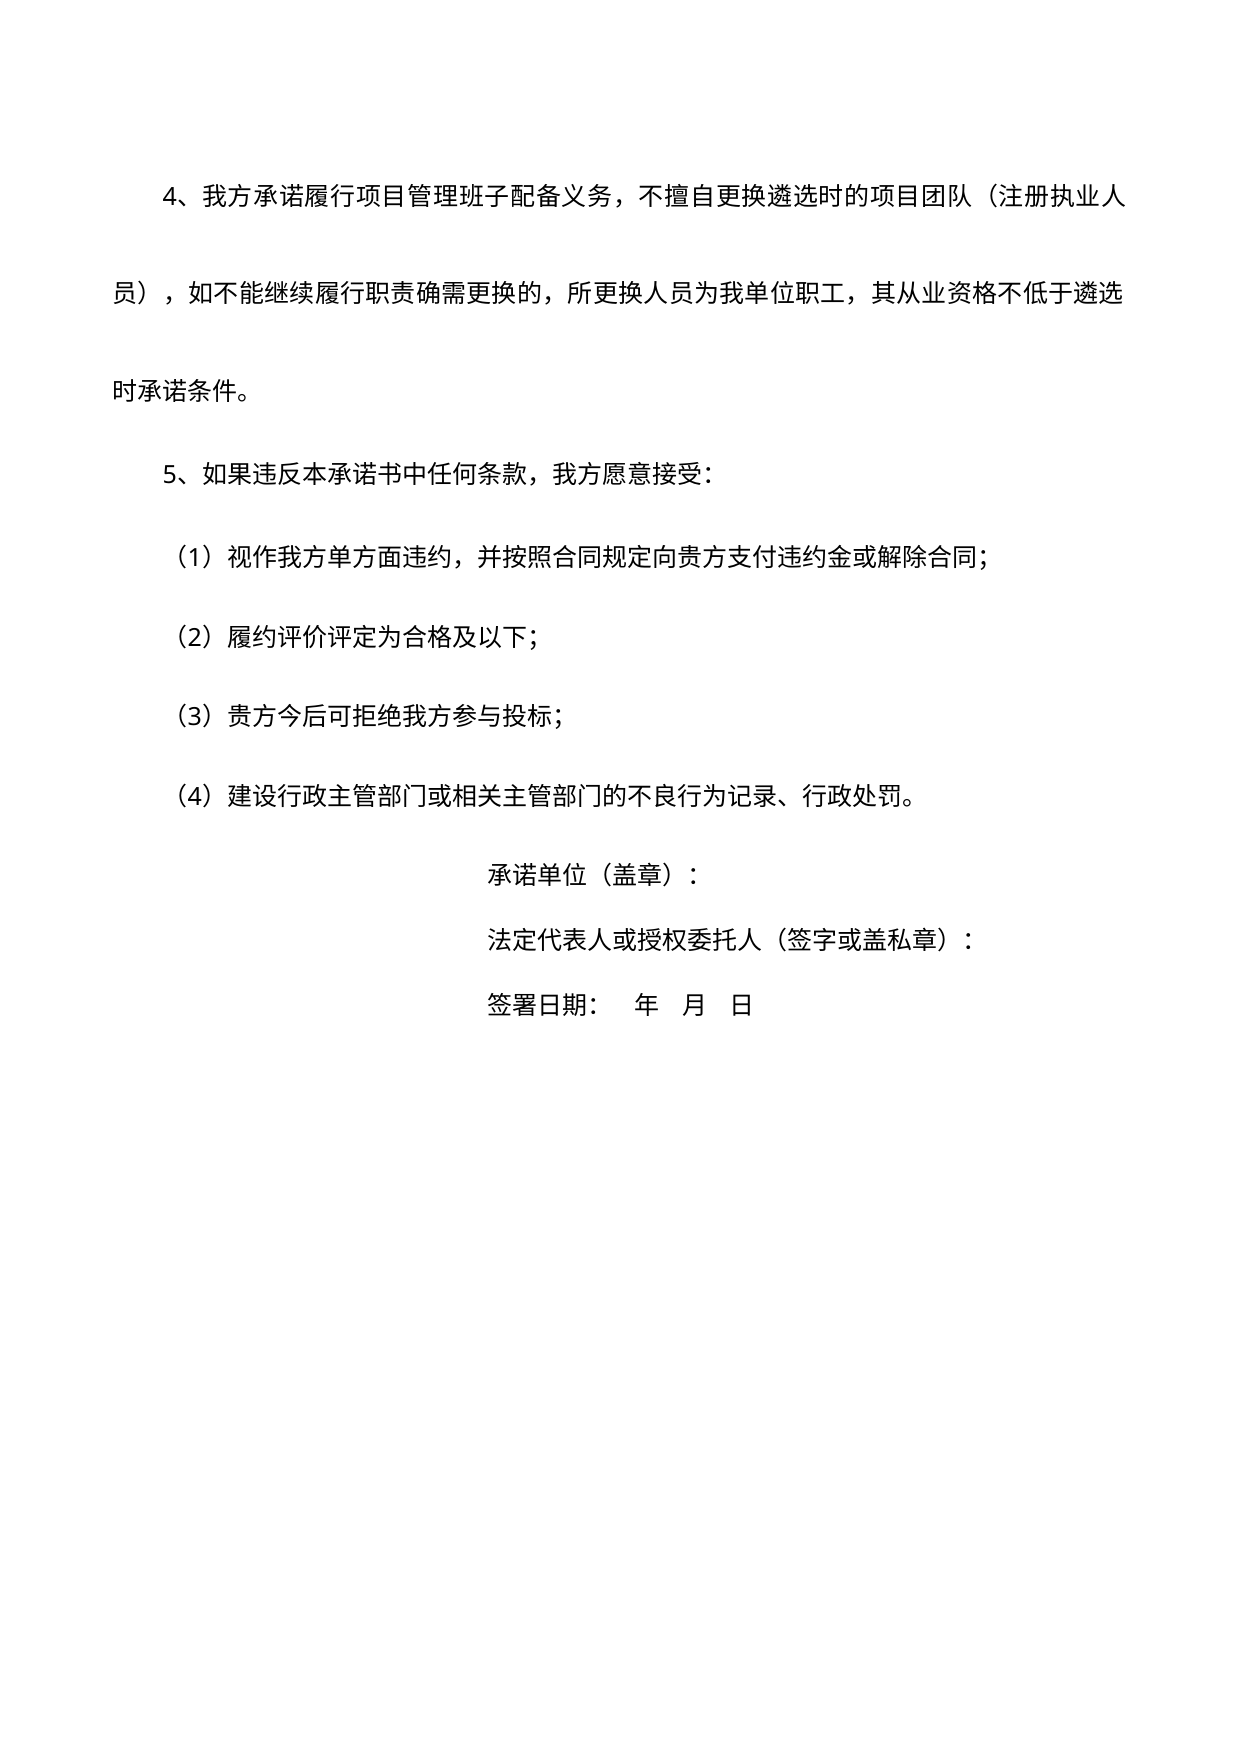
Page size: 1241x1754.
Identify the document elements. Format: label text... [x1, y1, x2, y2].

text 承诺单位（盖章）： [112, 841, 1128, 906]
text 法定代表人或授权委托人（签字或盖私章）： [112, 906, 1128, 971]
text （3）贵方今后可拒绝我方参与投标； [112, 682, 1128, 747]
list 如果违反本承诺书中任何条款，我方愿意接受： [112, 440, 1128, 505]
text （2）履约评价评定为合格及以下； [112, 603, 1128, 668]
list 我方承诺履行项目管理班子配备义务，不擅自更换遴选时的项目团队（注册执业人员），如不能继续履行职责确需更换的，所更换人员为我单位职工，其从业资格不低于遴选时承诺条件。 [112, 162, 1128, 422]
text （4）建设行政主管部门或相关主管部门的不良行为记录、行政处罚。 [112, 762, 1128, 827]
text 签署日期： 年 月 日 [112, 971, 1128, 1036]
text （1）视作我方单方面违约，并按照合同规定向贵方支付违约金或解除合同； [112, 523, 1128, 588]
